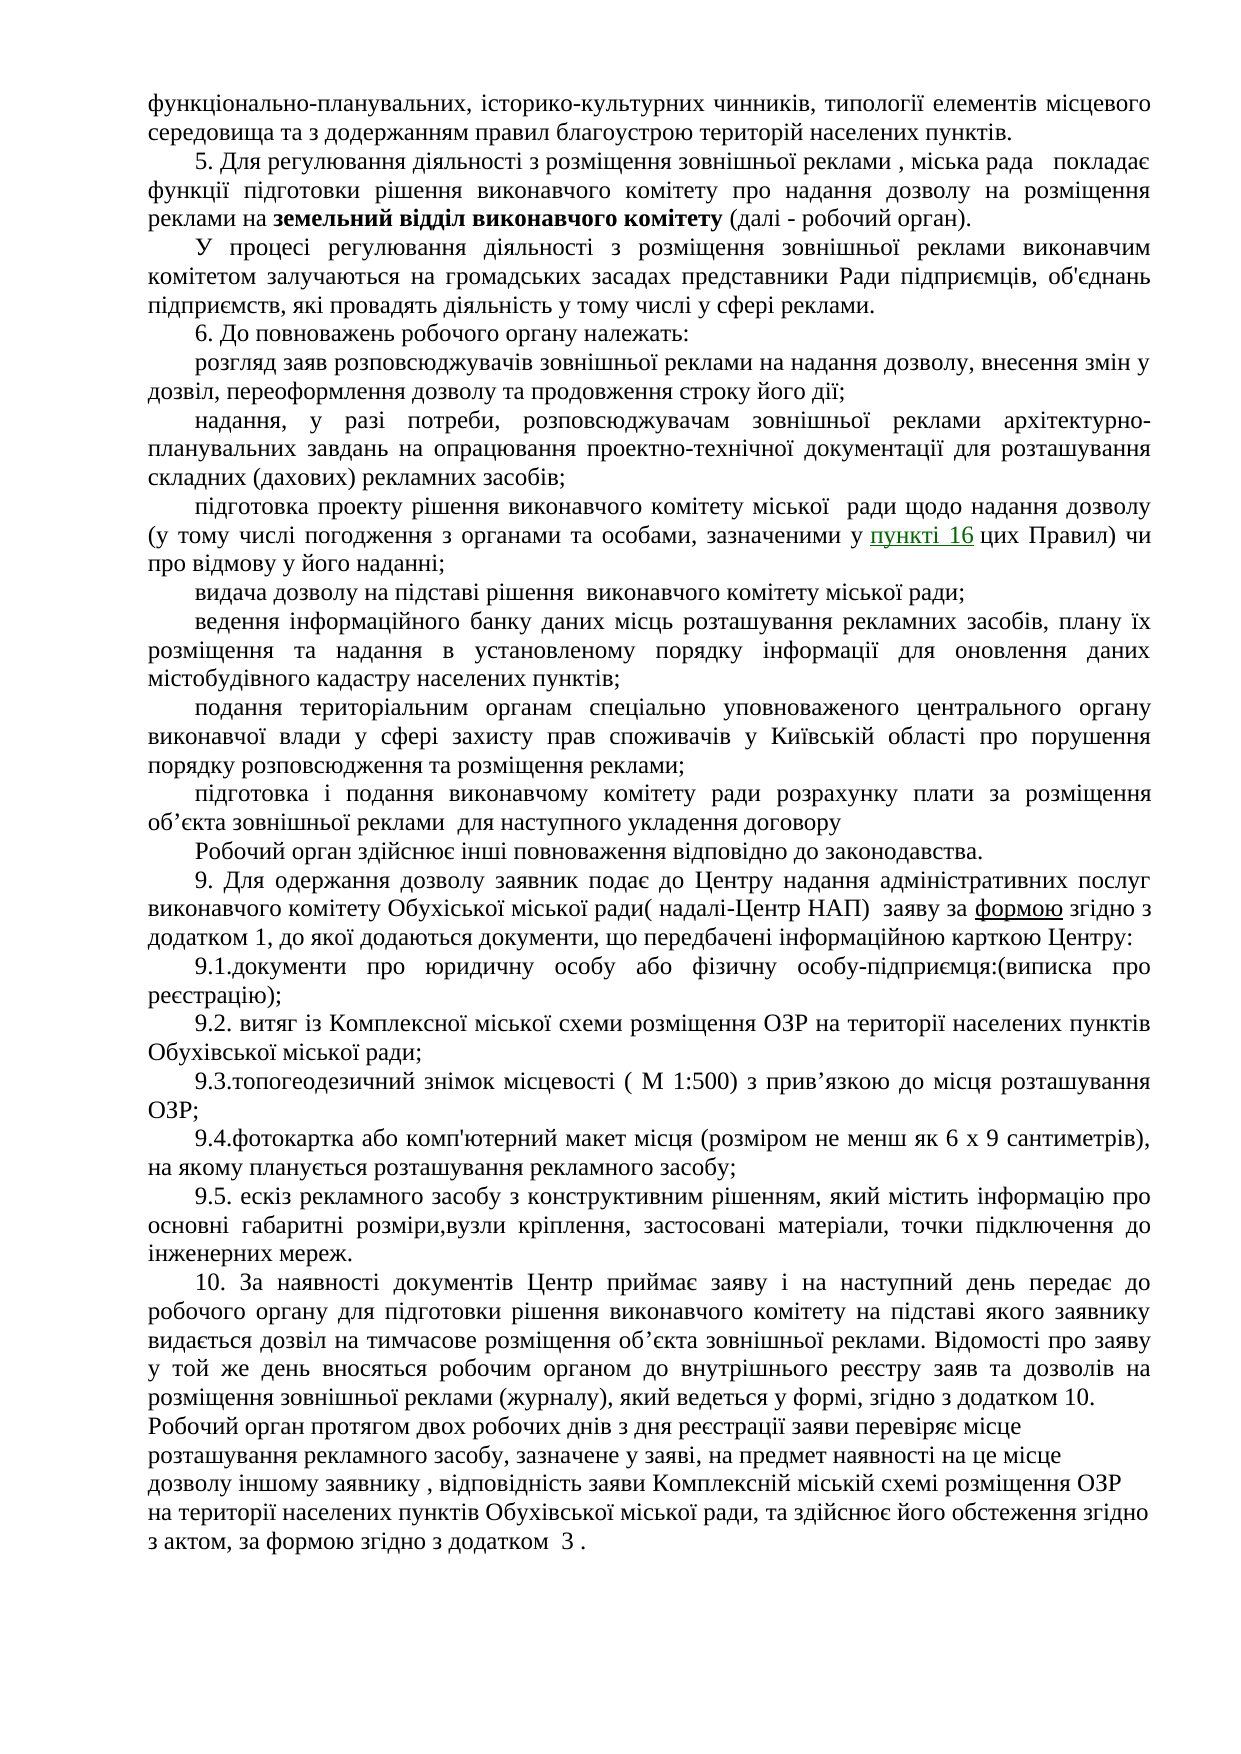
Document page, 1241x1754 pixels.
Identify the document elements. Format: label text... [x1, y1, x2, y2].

text розгляд заяв розповсюджувачів зовнішньої реклами на надання дозволу, внесення змін у дозвіл, переоформлення дозволу та продовження строку його дії; [148, 347, 1152, 405]
text У процесі регулювання діяльності з розміщення зовнішньої реклами виконавчим комітетом залучаються на громадських засадах представники Ради підприємців, об'єднань підприємств, які провадять діяльність у тому числі у сфері реклами. [148, 232, 1152, 318]
text надання, у разі потреби, розповсюджувачам зовнішньої реклами архітектурно-планувальних завдань на опрацювання проектно-технічної документації для розташування складних (дахових) рекламних засобів; [148, 405, 1152, 491]
text 9.3.топогеодезичний знімок місцевості ( М 1:500) з прив’язкою до місця розташування ОЗР; [148, 1066, 1152, 1123]
text 9.5. ескіз рекламного засобу з конструктивним рішенням, який містить інформацію про основні габаритні розміри,вузли кріплення, застосовані матеріали, точки підключення до інженерних мереж. [148, 1181, 1152, 1267]
text підготовка проекту рішення виконавчого комітету міської ради щодо надання дозволу (у тому числі погодження з органами та особами, зазначеними у пункті 16 цих Правил) чи про відмову у його наданні; [148, 491, 1152, 577]
text 9.1.документи про юридичну особу або фізичну особу-підприємця:(виписка про реєстрацію); [148, 951, 1152, 1008]
text 6. До повноважень робочого органу належать: [148, 318, 1152, 347]
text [148, 88, 1152, 146]
text видача дозволу на підставі рішення виконавчого комітету міської ради; [148, 577, 1152, 606]
text 9. Для одержання дозволу заявник подає до Центру надання адміністративних послуг виконавчого комітету Обухіської міської ради( надалі-Центр НАП) заяву за формою згідно з додатком 1, до якої додаються документи, що передбачені інформаційною карткою Центру: [148, 865, 1152, 951]
text 9.2. витяг із Комплексної міської схеми розміщення ОЗР на території населених пунктів Обухівської міської ради; [148, 1008, 1152, 1066]
text Робочий орган здійснює інші повноваження відповідно до законодавства. [148, 836, 1152, 865]
text Робочий орган протягом двох робочих днів з дня реєстрації заяви перевіряє місце розташування рекламного засобу, зазначене у заяві, на предмет наявності на це місце дозволу іншому заявнику , відповідність заяви Комплексній міській схемі розміщення ОЗР на території населених пунктів Обухівської міської ради, та здійснює його обстеження згідно з актом, за формою згідно з додатком 3 . [148, 1411, 1152, 1555]
text 10. За наявності документів Центр приймає заяву і на наступний день передає до робочого органу для підготовки рішення виконавчого комітету на підставі якого заявнику видається дозвіл на тимчасове розміщення об’єкта зовнішньої реклами. Відомості про заяву у той же день вносяться робочим органом до внутрішнього реєстру заяв та дозволів на розміщення зовнішньої реклами (журналу), який ведеться у формі, згідно з додатком 10. [148, 1267, 1152, 1411]
text 5. Для регулювання діяльності з розміщення зовнішньої реклами , міська рада покладає функції підготовки рішення виконавчого комітету про надання дозволу на розміщення реклами на земельний відділ виконавчого комітету (далі - робочий орган). [148, 146, 1152, 232]
text 9.4.фотокартка або комп'ютерний макет місця (розміром не менш як 6 х 9 сантиметрів), на якому планується розташування рекламного засобу; [148, 1123, 1152, 1181]
text подання територіальним органам спеціально уповноваженого центрального органу виконавчої влади у сфері захисту прав споживачів у Київській області про порушення порядку розповсюдження та розміщення реклами; [148, 692, 1152, 778]
text ведення інформаційного банку даних місць розташування рекламних засобів, плану їх розміщення та надання в установленому порядку інформації для оновлення даних містобудівного кадастру населених пунктів; [148, 606, 1152, 692]
text підготовка і подання виконавчому комітету ради розрахунку плати за розміщення об’єкта зовнішньої реклами для наступного укладення договору [148, 778, 1152, 836]
